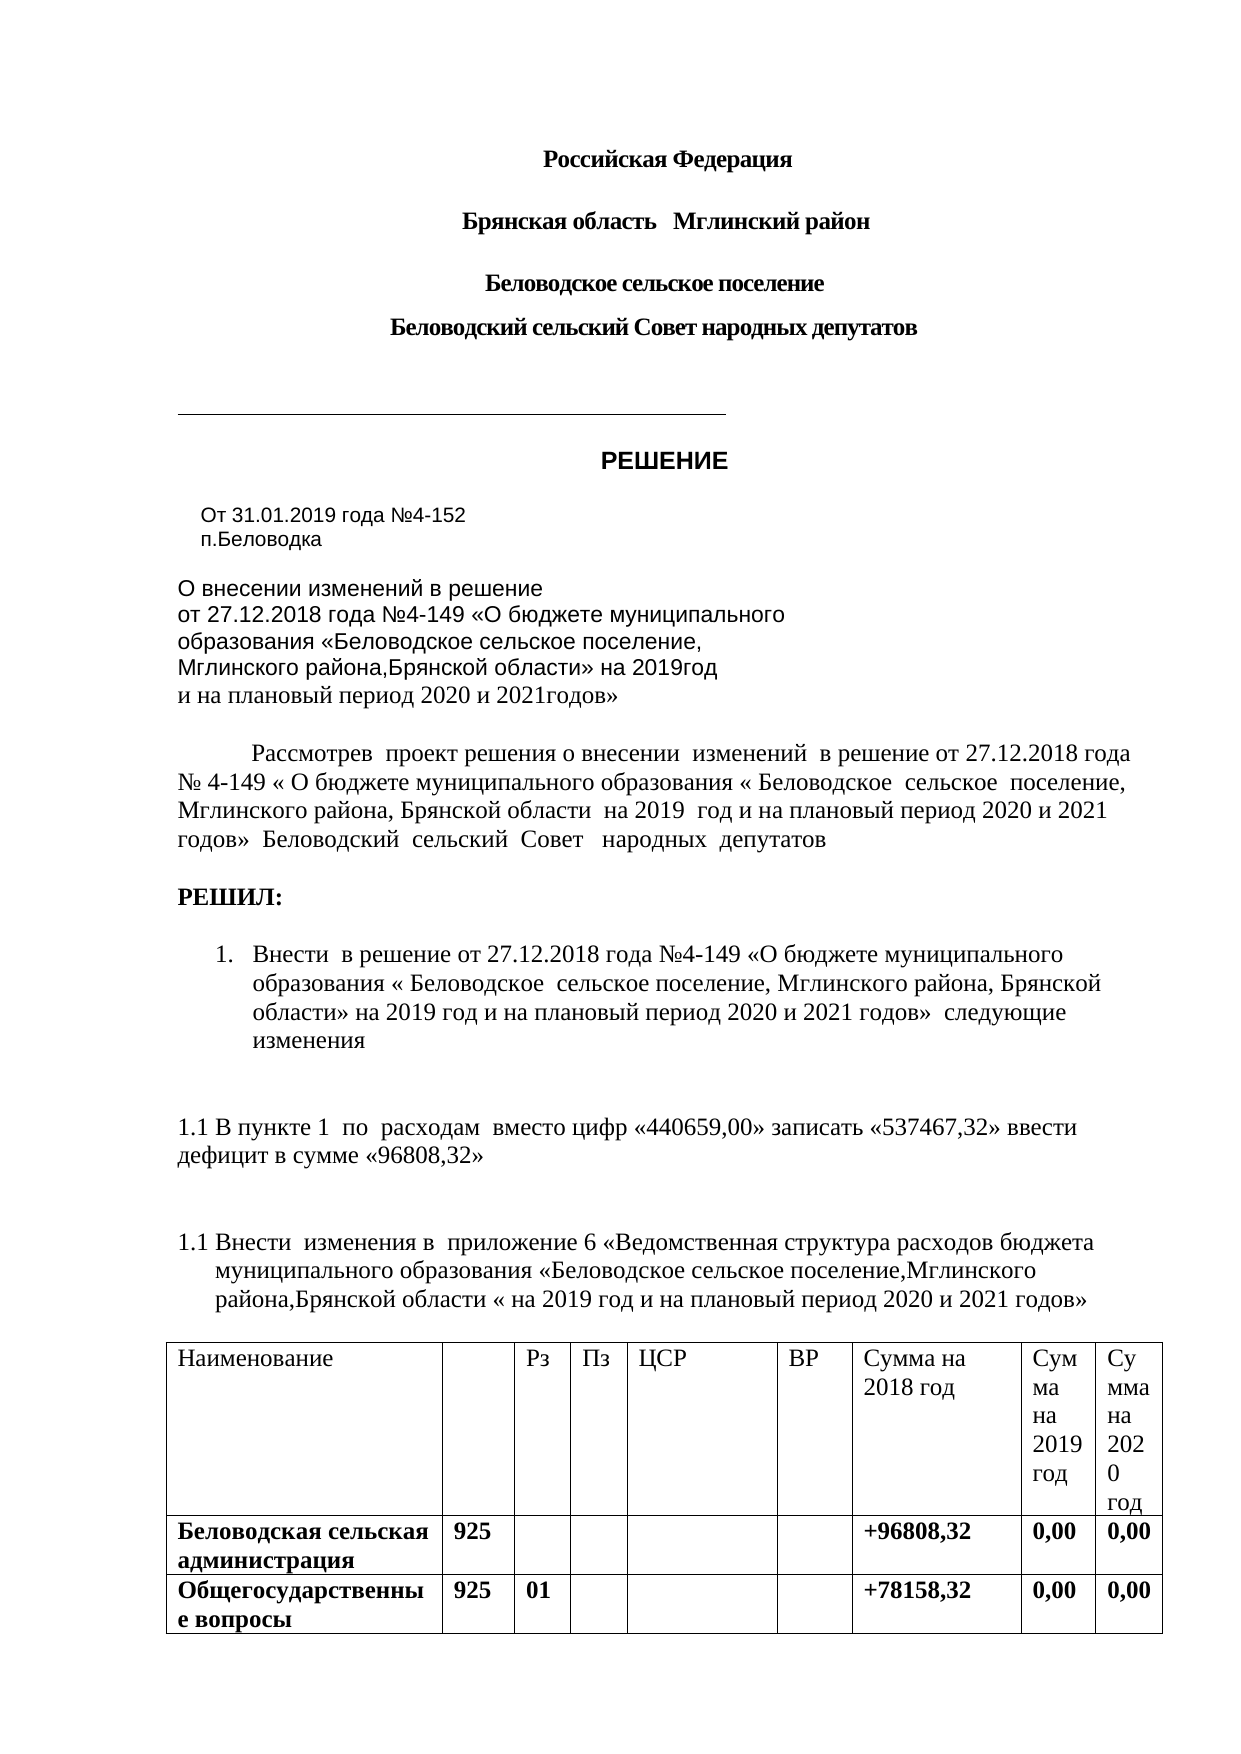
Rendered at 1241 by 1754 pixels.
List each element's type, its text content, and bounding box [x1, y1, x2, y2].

table_cell [628, 1516, 777, 1574]
title от 27.12.2018 года №4-149 «О бюджете муниципального [177, 601, 1152, 628]
text Беловодский сельский Совет народных депутатов [177, 312, 1131, 340]
table_cell 925 [443, 1575, 514, 1632]
table_cell [515, 1516, 570, 1574]
text РЕШИЛ: [177, 882, 1152, 911]
table_header Рз [515, 1343, 570, 1515]
table_header Сумма на 2020 год [1096, 1343, 1162, 1515]
table_cell Беловодская сельская администрация [167, 1516, 442, 1574]
table_header Сумма на 2018 год [853, 1343, 1021, 1515]
text Беловодское сельское поселение [177, 242, 1133, 304]
text Рассмотрев проект решения о внесении изменений в решение от 27.12.2018 года № 4-149 « О бюджете муниципального образования « Беловодское сельское поселение, Мглинского района, Брянской области на 2019 год и на плановый период 2020 и 2021 годов» Беловодский сельский Совет народных депутатов [177, 738, 1152, 853]
table_cell [571, 1516, 627, 1574]
title Российская Федерация [177, 118, 1133, 180]
table_cell +96808,32 [853, 1516, 1021, 1574]
table_cell +78158,32 [853, 1575, 1021, 1632]
table_cell 01 [515, 1575, 570, 1632]
table_cell 0,00 [1096, 1516, 1162, 1574]
table_cell [778, 1575, 852, 1632]
list 1.1 В пункте 1 по расходам вместо цифр «440659,00» записать «537467,32» ввести дефицит в сумме «96808,32» [177, 1112, 1152, 1169]
title О внесении изменений в решение [177, 575, 1152, 601]
table_cell 925 [443, 1516, 514, 1574]
table_cell [778, 1516, 852, 1574]
title Брянская область Мглинский район [177, 180, 1133, 242]
table_cell [628, 1575, 777, 1632]
title От 31.01.2019 года №4-152 [177, 503, 1152, 527]
table_header Пз [571, 1343, 627, 1515]
title РЕШЕНИЕ [177, 446, 1152, 474]
table_cell 0,00 [1022, 1516, 1095, 1574]
table_header Наименование [167, 1343, 442, 1515]
title п.Беловодка [177, 527, 1152, 551]
list Внести в решение от 27.12.2018 года №4-149 «О бюджете муниципального образования « Беловодское сельское поселение, Мглинского района, Брянской области» на 2019 год и на плановый период 2020 и 2021 годов» следующие изменения [215, 939, 1152, 1054]
table_cell [571, 1575, 627, 1632]
table_header ЦСР [628, 1343, 777, 1515]
table_cell Общегосударственные вопросы [167, 1575, 442, 1632]
table_header ВР [778, 1343, 852, 1515]
table_cell 0,00 [1022, 1575, 1095, 1632]
title Мглинского района,Брянской области» на 2019год [177, 654, 1152, 681]
title образования «Беловодское сельское поселение, [177, 628, 1152, 654]
list Внести изменения в приложение 6 «Ведомственная структура расходов бюджета муниципального образования «Беловодское сельское поселение,Мглинского района,Брянской области « на 2019 год и на плановый период 2020 и 2021 годов» [177, 1227, 1152, 1313]
text и на плановый период 2020 и 2021годов» [177, 681, 1152, 709]
table_cell 0,00 [1096, 1575, 1162, 1632]
table_header Сумма на 2019 год [1022, 1343, 1095, 1515]
table_header [443, 1343, 514, 1515]
